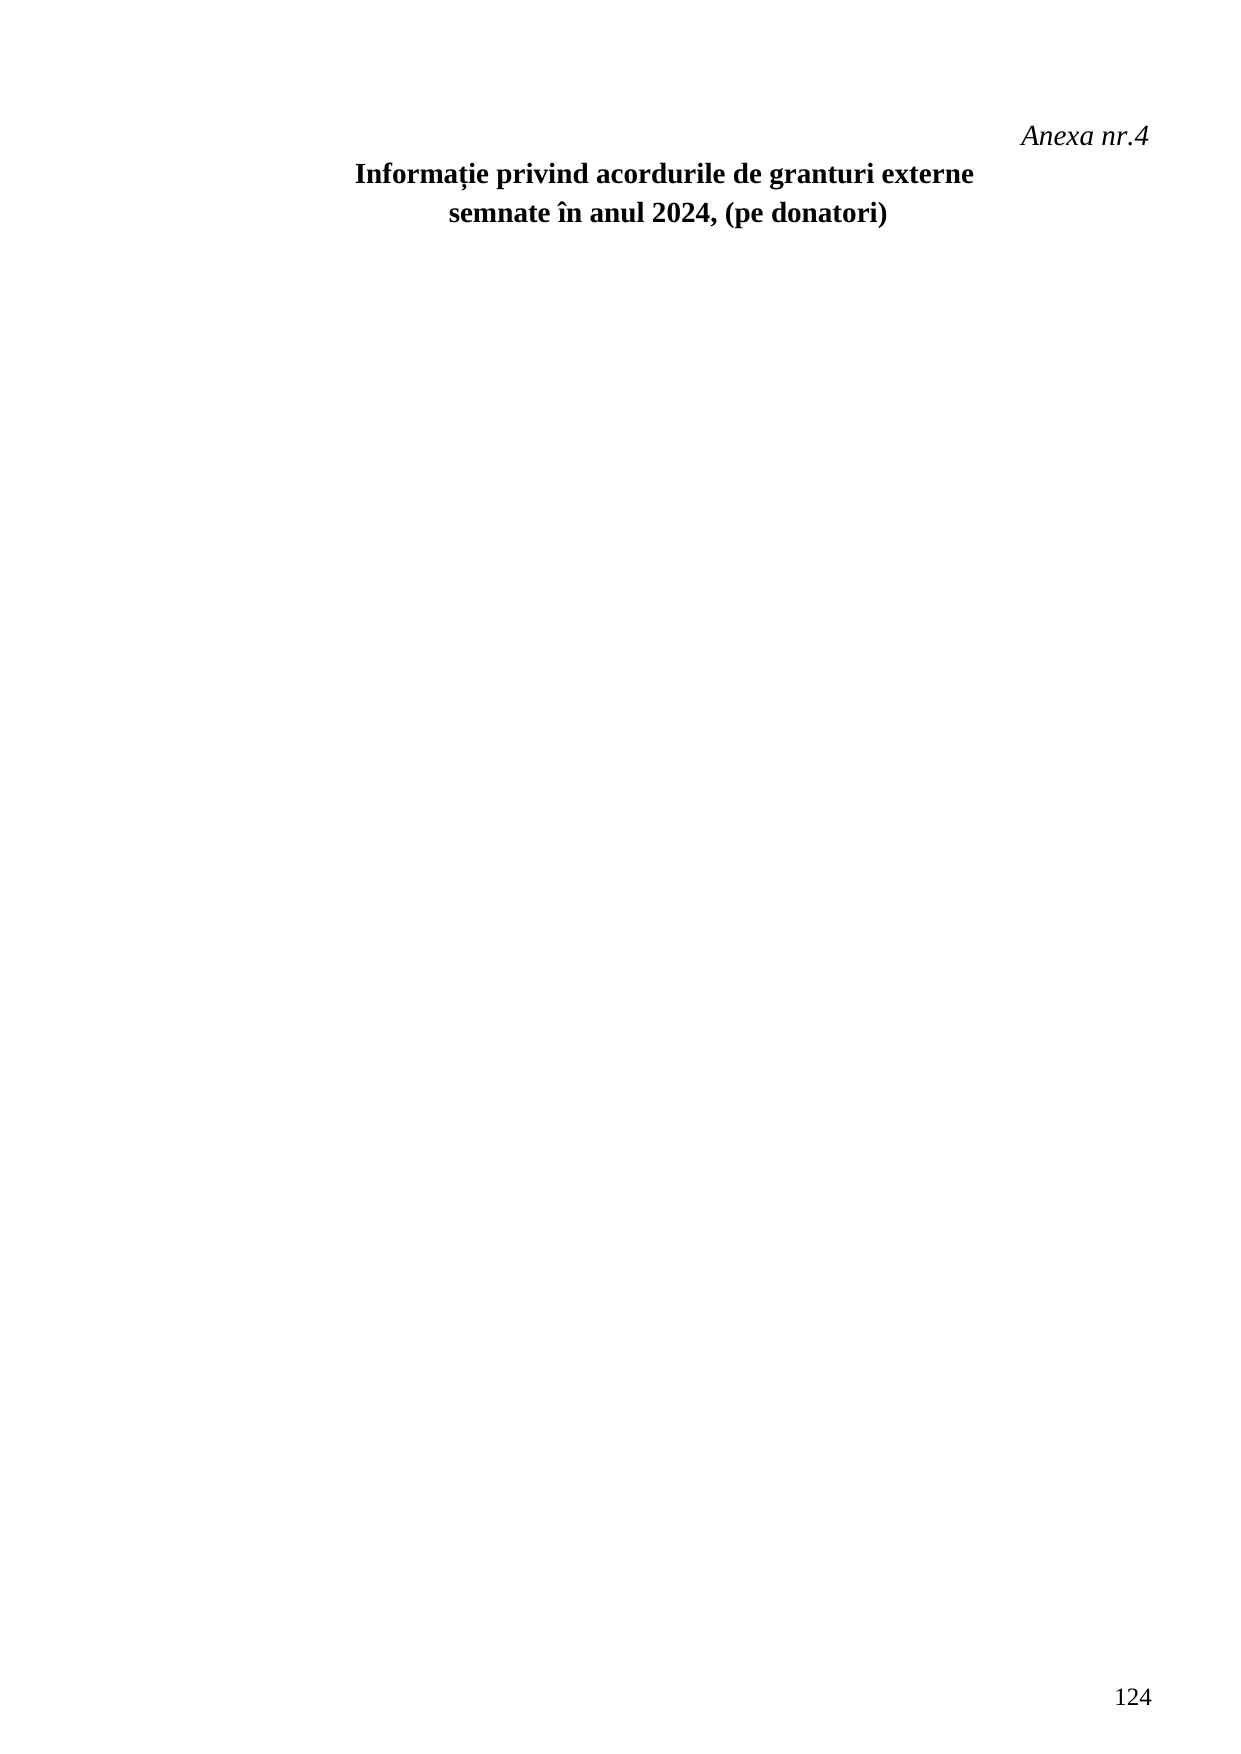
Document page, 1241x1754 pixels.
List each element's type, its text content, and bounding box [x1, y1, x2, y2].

text semnate în anul 2024, (pe donatori) [177, 195, 1152, 229]
text Informație privind acordurile de granturi externe [177, 157, 1152, 190]
text Anexa nr.4 [177, 118, 1152, 152]
